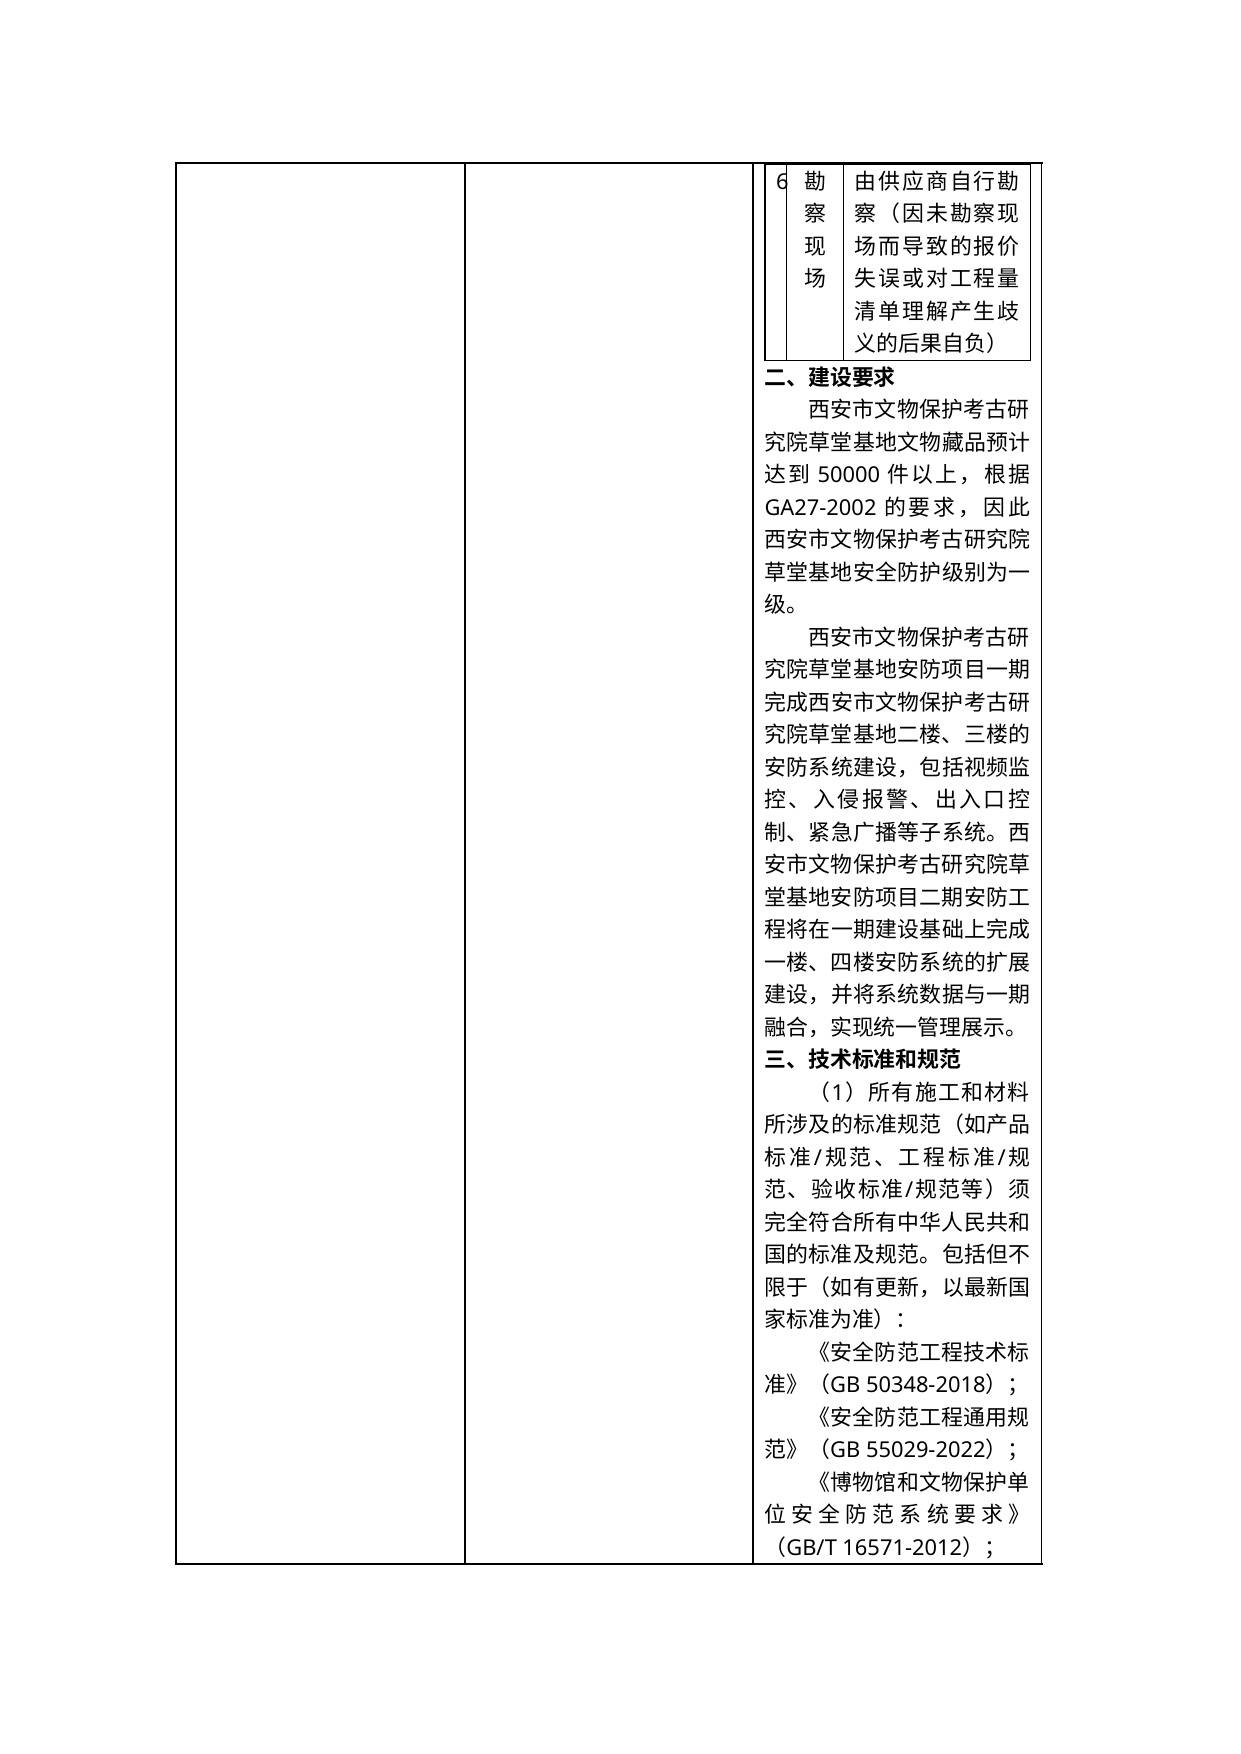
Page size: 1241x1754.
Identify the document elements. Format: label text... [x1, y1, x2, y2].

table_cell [754, 164, 1041, 1563]
table_cell [466, 164, 752, 1563]
table_cell 1 [177, 164, 464, 1563]
